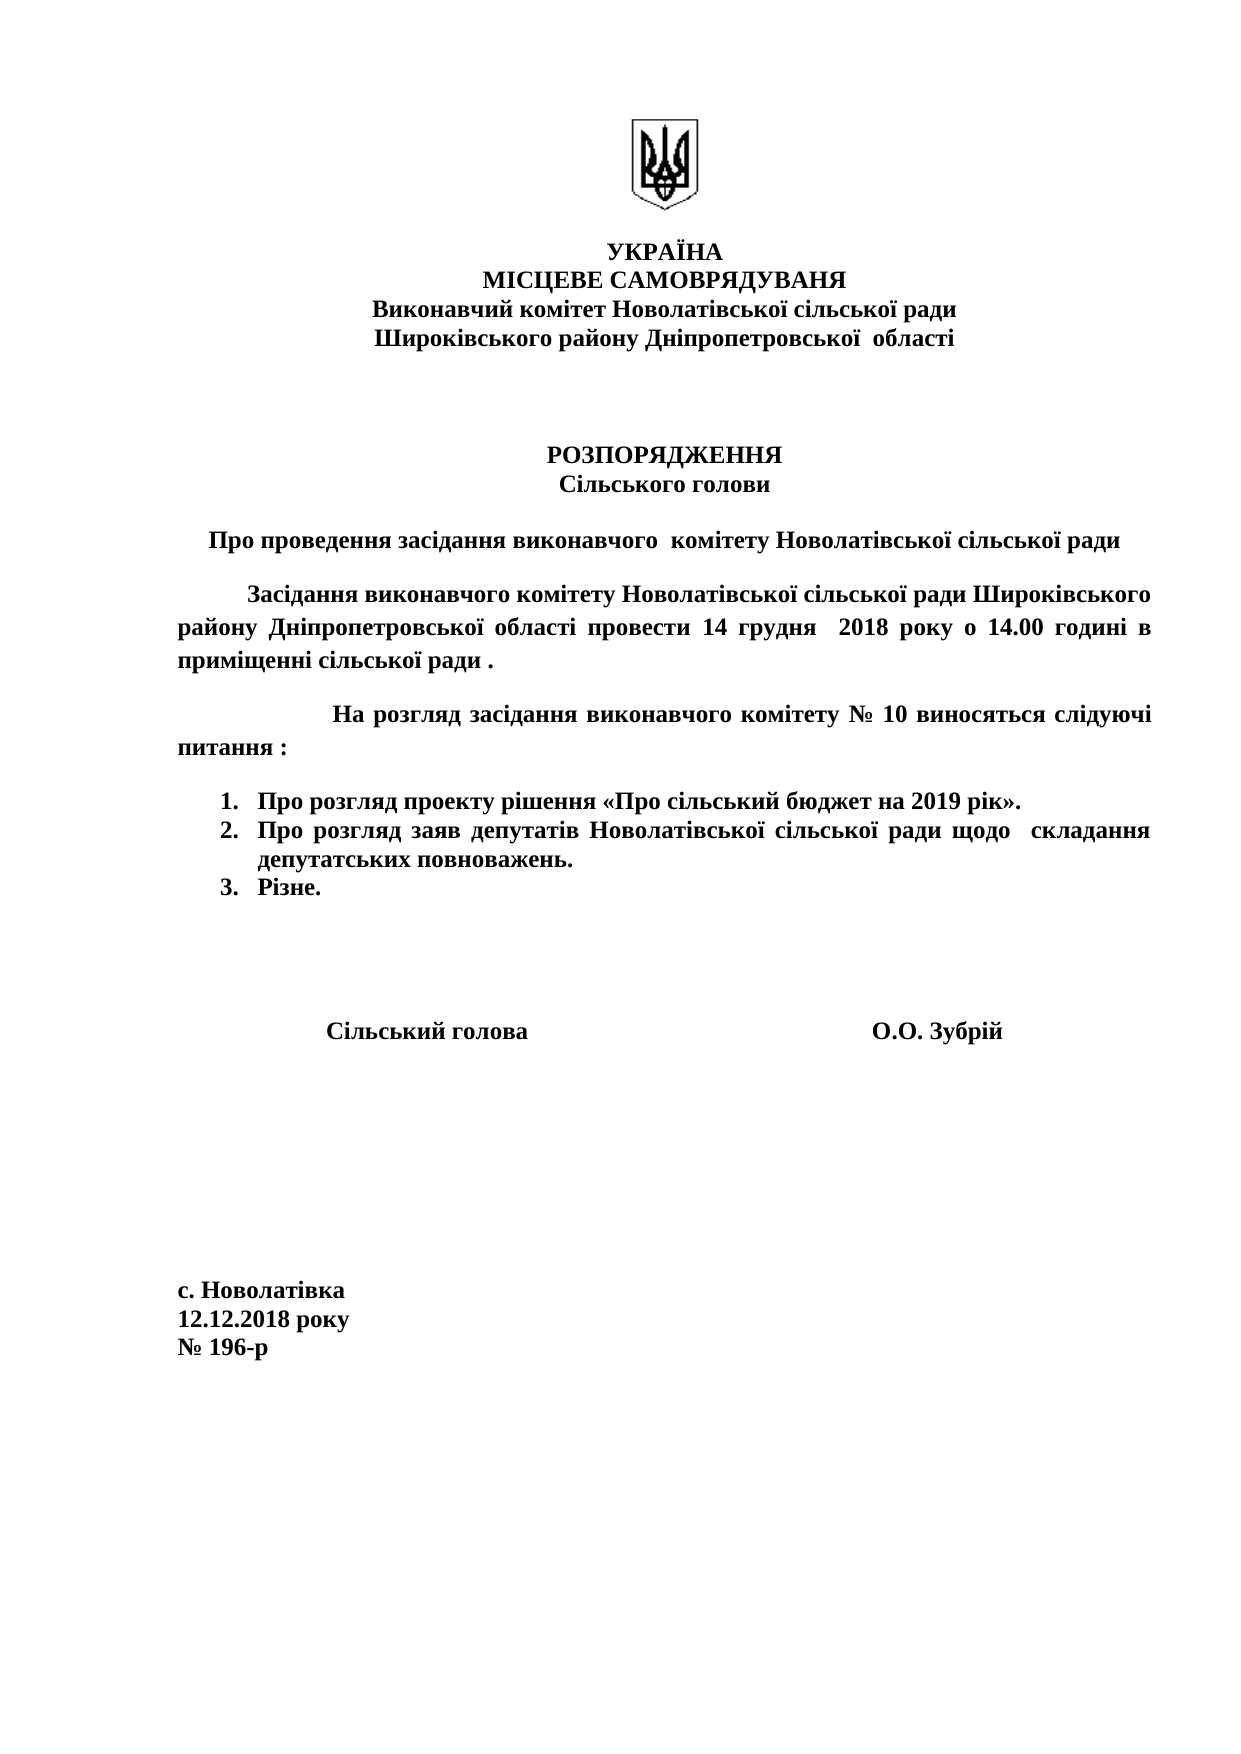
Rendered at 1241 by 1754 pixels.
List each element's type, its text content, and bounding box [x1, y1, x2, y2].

text 12.12.2018 року [177, 1304, 1152, 1332]
text МІСЦЕВЕ САМОВРЯДУВАНЯ [177, 266, 1152, 294]
text УКРАЇНА [177, 237, 1152, 266]
text Широківського району Дніпропетровської області [177, 323, 1152, 352]
text Виконавчий комітет Новолатівської сільської ради [177, 294, 1152, 323]
list Про розгляд проекту рішення «Про сільський бюджет на 2019 рік». [220, 786, 1152, 815]
text Засідання виконавчого комітету Новолатівської сільської ради Широківського району Дніпропетровської області провести 14 грудня 2018 року о 14.00 годині в приміщенні сільської ради . [177, 579, 1152, 674]
list Різне. [220, 872, 1152, 901]
text Про проведення засідання виконавчого комітету Новолатівської сільської ради [177, 526, 1152, 554]
text с. Новолатівка [177, 1275, 1152, 1304]
text Сільського голови [177, 469, 1152, 497]
text На розгляд засідання виконавчого комітету № 10 виносяться слідуючі питання : [177, 699, 1152, 761]
list Про розгляд заяв депутатів Новолатівської сільської ради щодо складання депутатських повноважень. [220, 815, 1152, 872]
text Сільський голова О.О. Зубрій [177, 1016, 1152, 1045]
text № 196-р [177, 1332, 1152, 1361]
text РОЗПОРЯДЖЕННЯ [177, 440, 1152, 469]
